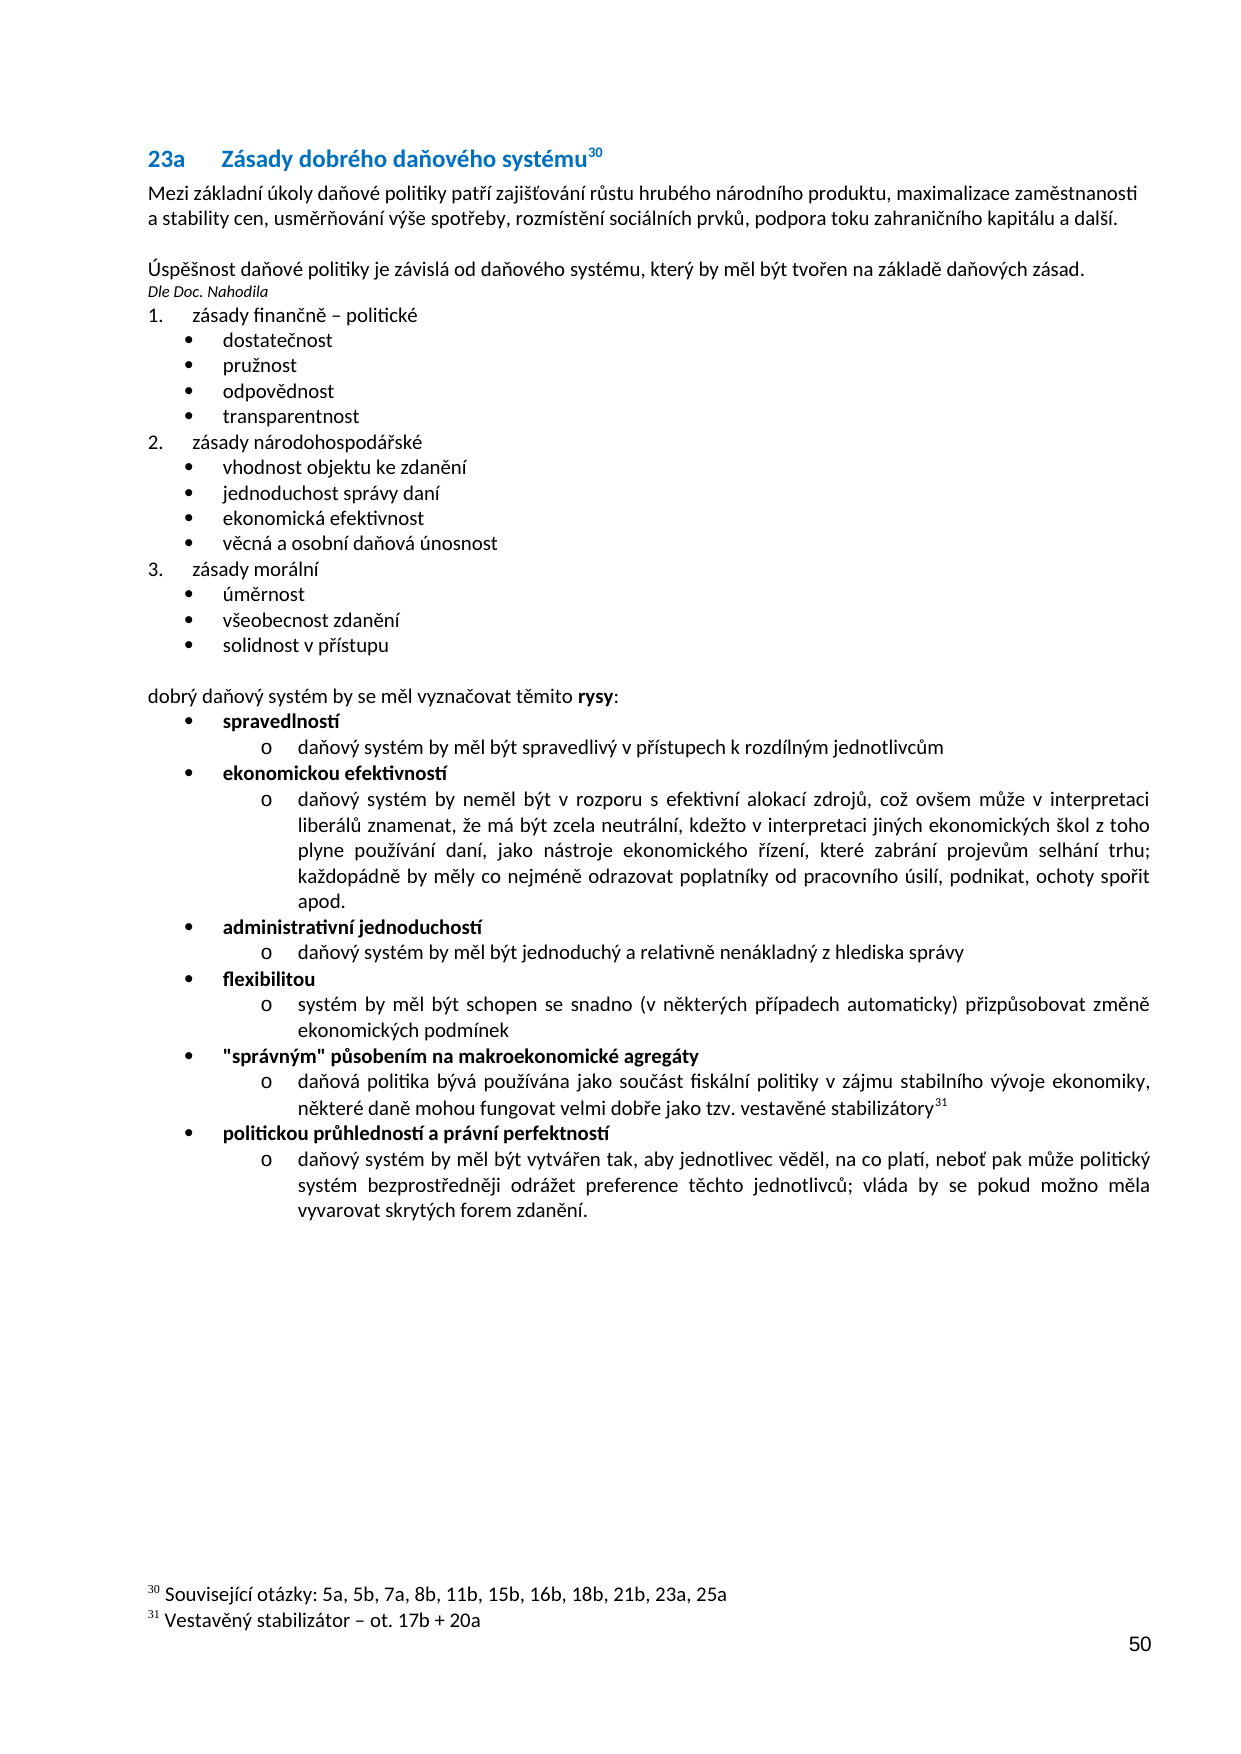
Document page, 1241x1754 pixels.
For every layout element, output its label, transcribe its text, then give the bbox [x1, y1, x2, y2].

list věcná a osobní daňová únosnost [185, 531, 1152, 556]
text Mezi základní úkoly daňové politiky patří zajišťování růstu hrubého národního produktu, maximalizace zaměstnanosti a stability cen, usměrňování výše spotřeby, rozmístění sociálních prvků, podpora toku zahraničního kapitálu a další. [148, 180, 1152, 231]
list dostatečnost [185, 327, 1152, 353]
list daňový systém by měl být spravedlivý v přístupech k rozdílným jednotlivcům [260, 734, 1152, 760]
list solidnost v přístupu [185, 632, 1152, 658]
text 1. zásady finančně – politické [148, 302, 1152, 327]
list transparentnost [185, 403, 1152, 429]
list ekonomická efektivnost [185, 505, 1152, 531]
text dobrý daňový systém by se měl vyznačovat těmito rysy: [148, 683, 1152, 708]
text Úspěšnost daňové politiky je závislá od daňového systému, který by měl být tvořen na základě daňových zásad. [148, 256, 1152, 282]
list jednoduchost správy daní [185, 480, 1152, 505]
list daňový systém by neměl být v rozporu s efektivní alokací zdrojů, což ovšem může v interpretaci liberálů znamenat, že má být zcela neutrální, kdežto v interpretaci jiných ekonomických škol z toho plyne používání daní, jako nástroje ekonomického řízení, které zabrání projevům selhání trhu; každopádně by měly co nejméně odrazovat poplatníky od pracovního úsilí, podnikat, ochoty spořit apod. [260, 786, 1152, 914]
subtitle 23a Zásady dobrého daňového systému [148, 143, 1152, 174]
list všeobecnost zdanění [185, 607, 1152, 632]
list systém by měl být schopen se snadno (v některých případech automaticky) přizpůsobovat změně ekonomických podmínek [260, 991, 1152, 1043]
list pružnost [185, 353, 1152, 378]
list "správným" působením na makroekonomické agregáty [185, 1043, 1152, 1068]
list ekonomickou efektivností [185, 760, 1152, 786]
list daňová politika bývá používána jako součást fiskální politiky v zájmu stabilního vývoje ekonomiky, některé daně mohou fungovat velmi dobře jako tzv. vestavěné stabilizátory [260, 1068, 1152, 1120]
list odpovědnost [185, 378, 1152, 403]
text 3. zásady morální [148, 556, 1152, 581]
list administrativní jednoduchostí [185, 914, 1152, 939]
list flexibilitou [185, 966, 1152, 991]
text 2. zásady národohospodářské [148, 429, 1152, 454]
list daňový systém by měl být jednoduchý a relativně nenákladný z hlediska správy [260, 939, 1152, 966]
text Dle Doc. Nahodila [148, 282, 1152, 302]
list politickou průhledností a právní perfektností [185, 1120, 1152, 1146]
list vhodnost objektu ke zdanění [185, 454, 1152, 480]
list úměrnost [185, 581, 1152, 607]
list daňový systém by měl být vytvářen tak, aby jednotlivec věděl, na co platí, neboť pak může politický systém bezprostředněji odrážet preference těchto jednotlivců; vláda by se pokud možno měla vyvarovat skrytých forem zdanění. [260, 1146, 1152, 1223]
list spravedlností [185, 708, 1152, 734]
